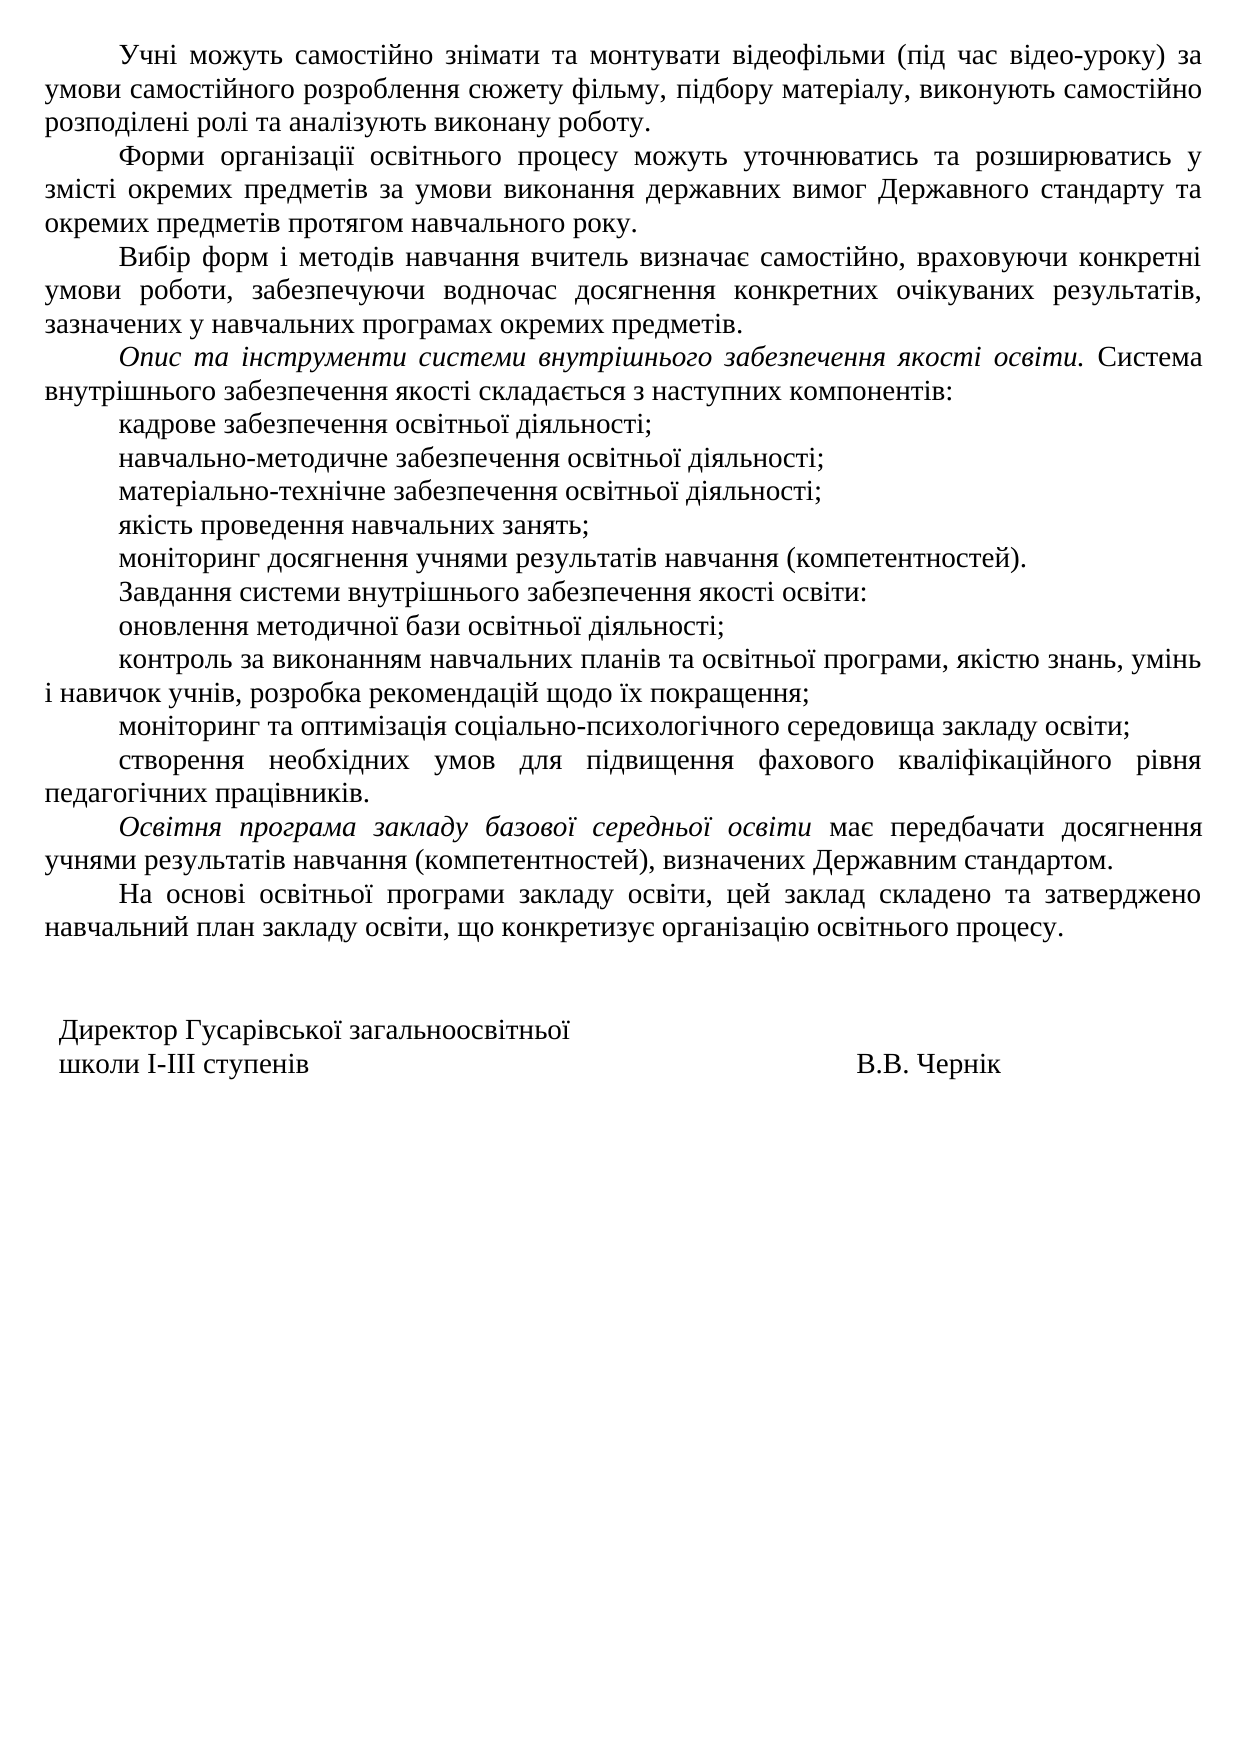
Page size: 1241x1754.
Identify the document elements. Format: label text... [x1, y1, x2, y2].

text школи І-ІІІ ступенів В.В. Чернік [15, 1046, 1203, 1079]
text Завдання системи внутрішнього забезпечення якості освіти: [44, 574, 1203, 608]
text Директор Гусарівської загальноосвітньої [15, 1012, 1203, 1046]
text моніторинг досягнення учнями результатів навчання (компетентностей). [44, 541, 1203, 574]
text навчально-методичне забезпечення освітньої діяльності; [44, 440, 1203, 473]
text Вибір форм і методів навчання вчитель визначає самостійно, враховуючи конкретні умови роботи, забезпечуючи водночас досягнення конкретних очікуваних результатів, зазначених у навчальних програмах окремих предметів. [44, 239, 1203, 339]
text На основі освітньої програми закладу освіти, цей заклад складено та затверджено навчальний план закладу освіти, що конкретизує організацію освітнього процесу. [44, 876, 1203, 943]
text створення необхідних умов для підвищення фахового кваліфікаційного рівня педагогічних працівників. [44, 742, 1203, 809]
text оновлення методичної бази освітньої діяльності; [44, 608, 1203, 641]
text Опис та інструменти системи внутрішнього забезпечення якості освіти. Система внутрішнього забезпечення якості складається з наступних компонентів: [44, 339, 1203, 406]
text моніторинг та оптимізація соціально-психологічного середовища закладу освіти; [44, 708, 1203, 742]
text контроль за виконанням навчальних планів та освітньої програми, якістю знань, умінь і навичок учнів, розробка рекомендацій щодо їх покращення; [44, 641, 1203, 708]
text кадрове забезпечення освітньої діяльності; [44, 406, 1203, 440]
text Освітня програма закладу базової середньої освіти має передбачати досягнення учнями результатів навчання (компетентностей), визначених Державним стандартом. [44, 809, 1203, 876]
text матеріально-технічне забезпечення освітньої діяльності; [44, 473, 1203, 507]
text Форми організації освітнього процесу можуть уточнюватись та розширюватись у змісті окремих предметів за умови виконання державних вимог Державного стандарту та окремих предметів протягом навчального року. [44, 138, 1203, 239]
text Учні можуть самостійно знімати та монтувати відеофільми (під час відео-уроку) за умови самостійного розроблення сюжету фільму, підбору матеріалу, виконують самостійно розподілені ролі та аналізують виконану роботу. [44, 37, 1203, 138]
text якість проведення навчальних занять; [44, 507, 1203, 541]
